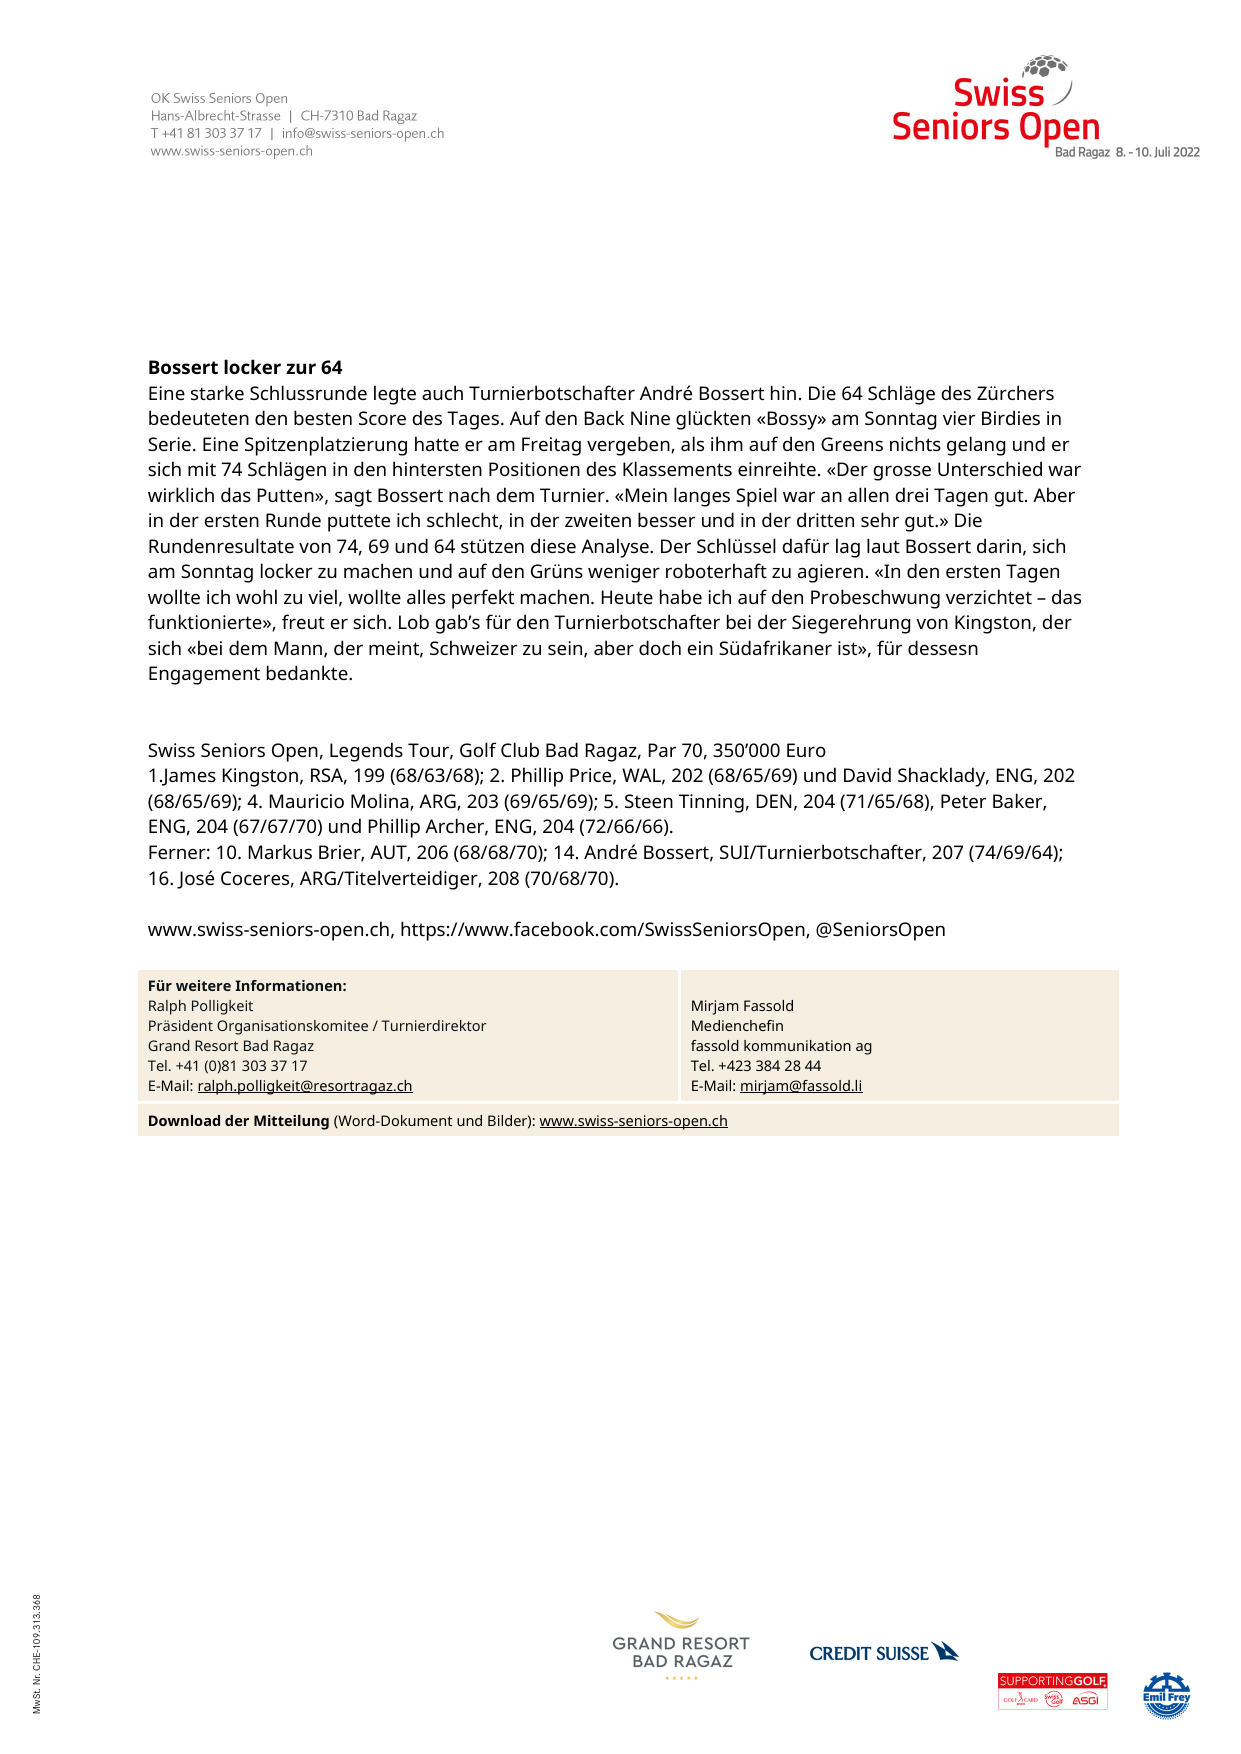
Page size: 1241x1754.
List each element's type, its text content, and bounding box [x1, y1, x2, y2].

text Swiss Seniors Open, Legends Tour, Golf Club Bad Ragaz, Par 70, 350’000 Euro [148, 737, 1092, 763]
text Ferner: 10. Markus Brier, AUT, 206 (68/68/70); 14. André Bossert, SUI/Turnierbotschafter, 207 (74/69/64); 16. José Coceres, ARG/Titelverteidiger, 208 (70/68/70). [148, 839, 1092, 890]
text 1.James Kingston, RSA, 199 (68/63/68); 2. Phillip Price, WAL, 202 (68/65/69) und David Shacklady, ENG, 202 (68/65/69); 4. Mauricio Molina, ARG, 203 (69/65/69); 5. Steen Tinning, DEN, 204 (71/65/68), Peter Baker, ENG, 204 (67/67/70) und Phillip Archer, ENG, 204 (72/66/66). [148, 763, 1092, 839]
text Bossert locker zur 64 [148, 354, 1092, 380]
picture [0, 1576, 1241, 1754]
text Eine starke Schlussrunde legte auch Turnierbotschafter André Bossert hin. Die 64 Schläge des Zürchers bedeuteten den besten Score des Tages. Auf den Back Nine glückten «Bossy» am Sonntag vier Birdies in Serie. Eine Spitzenplatzierung hatte er am Freitag vergeben, als ihm auf den Greens nichts gelang und er sich mit 74 Schlägen in den hintersten Positionen des Klassements einreihte. «Der grosse Unterschied war wirklich das Putten», sagt Bossert nach dem Turnier. «Mein langes Spiel war an allen drei Tagen gut. Aber in der ersten Runde puttete ich schlecht, in der zweiten besser und in der dritten sehr gut.» Die Rundenresultate von 74, 69 und 64 stützen diese Analyse. Der Schlüssel dafür lag laut Bossert darin, sich am Sonntag locker zu machen und auf den Grüns weniger roboterhaft zu agieren. «In den ersten Tagen wollte ich wohl zu viel, wollte alles perfekt machen. Heute habe ich auf den Probeschwung verzichtet – das funktionierte», freut er sich. Lob gab’s für den Turnierbotschafter bei der Siegerehrung von Kingston, der sich «bei dem Mann, der meint, Schweizer zu sein, aber doch ein Südafrikaner ist», für dessesn Engagement bedankte. [148, 380, 1092, 686]
table_header Für weitere Informationen: Ralph Polligkeit Präsident Organisationskomitee / Turnierdirektor Grand Resort Bad Ragaz Tel. +41 (0)81 303 37 17 E-Mail: ralph.polligkeit@resortragaz.ch [138, 970, 678, 1101]
table_cell Download der Mitteilung (Word-Dokument und Bilder): www.swiss-seniors-open.ch [138, 1104, 1119, 1136]
text www.swiss-seniors-open.ch, https://www.facebook.com/SwissSeniorsOpen, @SeniorsOpen [148, 916, 1092, 941]
table_header Mirjam Fassold Medienchefin fassold kommunikation ag Tel. +423 384 28 44 E-Mail: mirjam@fassold.li [681, 970, 1119, 1101]
picture [3, 0, 1241, 173]
